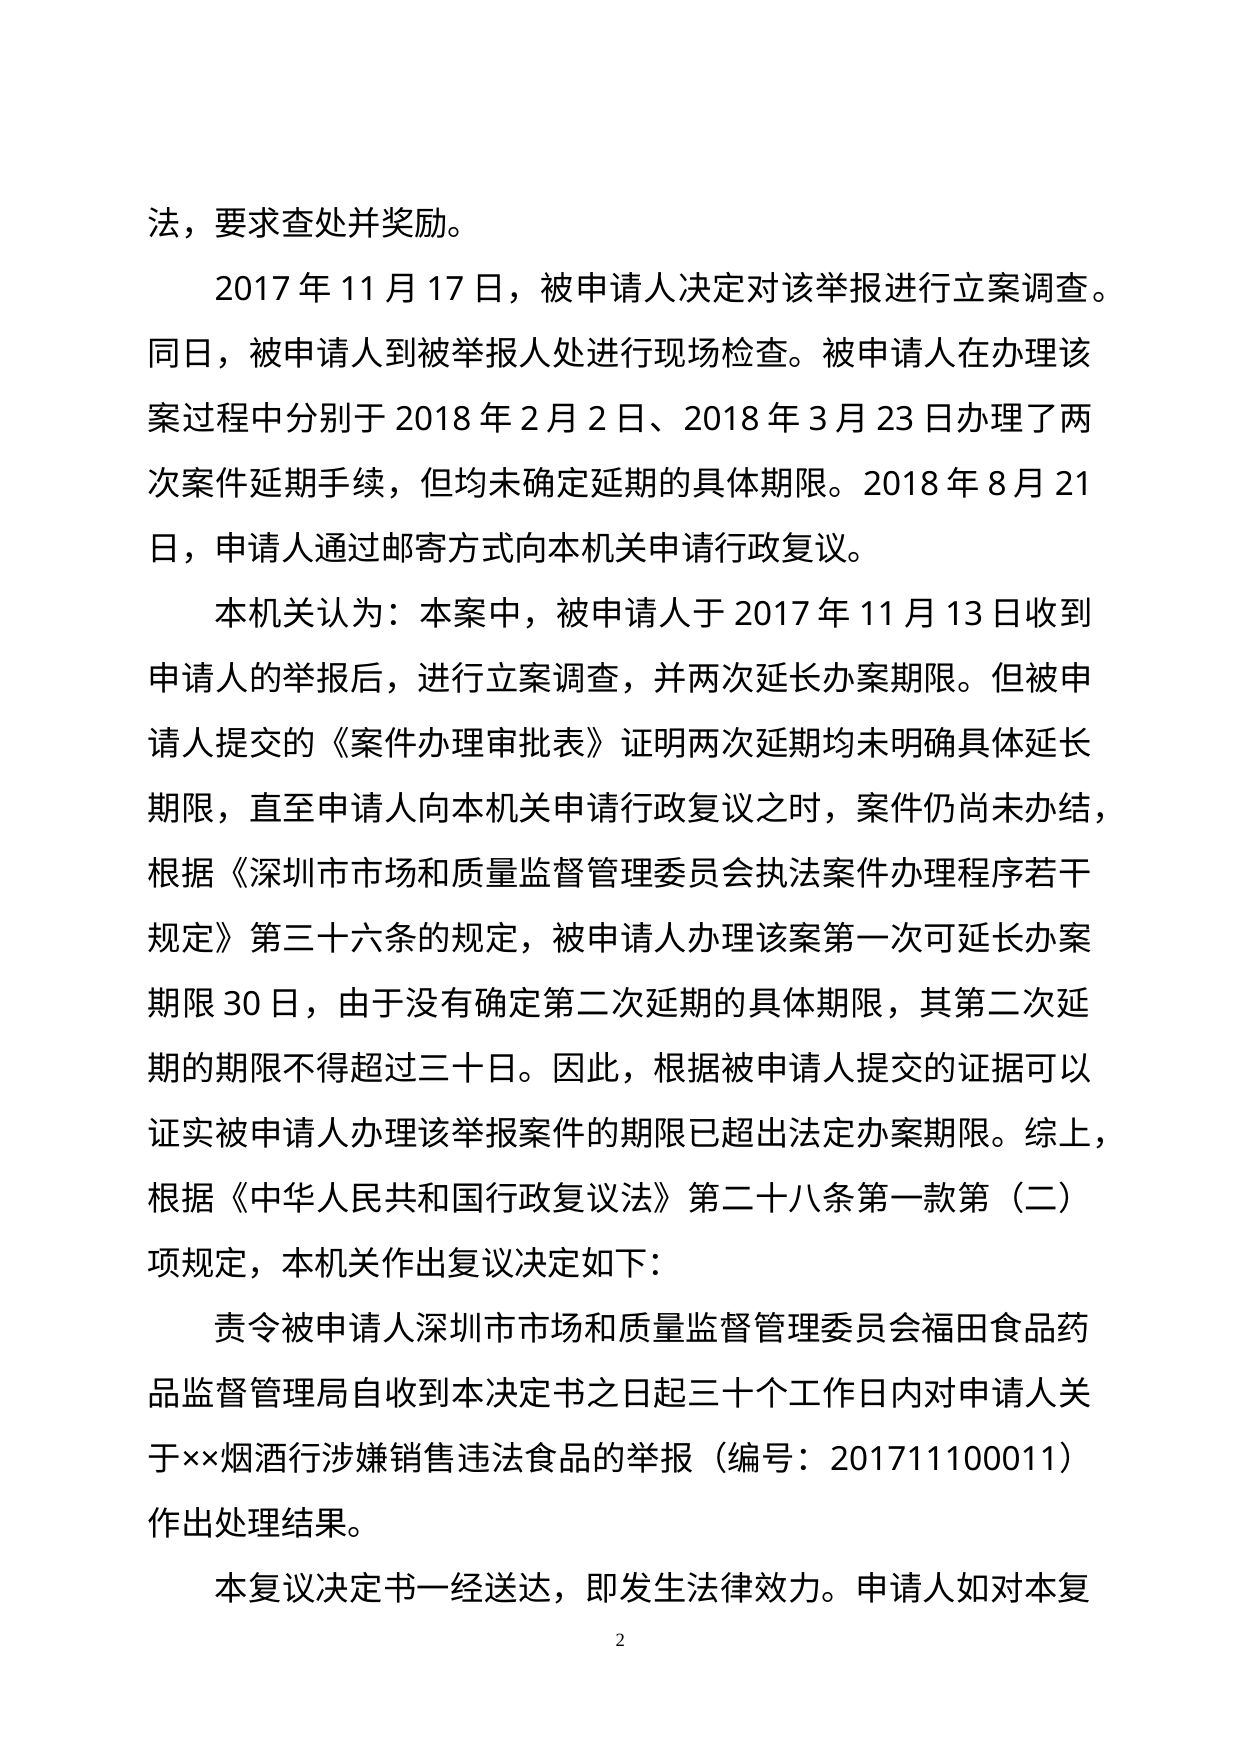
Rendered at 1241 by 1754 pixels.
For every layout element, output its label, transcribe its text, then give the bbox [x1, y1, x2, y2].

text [148, 188, 1093, 253]
text 责令被申请人深圳市市场和质量监督管理委员会福田食品药品监督管理局自收到本决定书之日起三十个工作日内对申请人关于××烟酒行涉嫌销售违法食品的举报（编号：201711100011）作出处理结果。 [148, 1293, 1093, 1553]
text 本机关认为：本案中，被申请人于2017年11月13日收到申请人的举报后，进行立案调查，并两次延长办案期限。但被申请人提交的《案件办理审批表》证明两次延期均未明确具体延长期限，直至申请人向本机关申请行政复议之时，案件仍尚未办结，根据《深圳市市场和质量监督管理委员会执法案件办理程序若干规定》第三十六条的规定，被申请人办理该案第一次可延长办案期限30日，由于没有确定第二次延期的具体期限，其第二次延期的期限不得超过三十日。因此，根据被申请人提交的证据可以证实被申请人办理该举报案件的期限已超出法定办案期限。综上，根据《中华人民共和国行政复议法》第二十八条第一款第（二）项规定，本机关作出复议决定如下： [148, 578, 1093, 1293]
text 2017年11月17日，被申请人决定对该举报进行立案调查。同日，被申请人到被举报人处进行现场检查。被申请人在办理该案过程中分别于2018年2月2日、2018年3月23日办理了两次案件延期手续，但均未确定延期的具体期限。2018年8月21日，申请人通过邮寄方式向本机关申请行政复议。 [148, 253, 1093, 578]
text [148, 1553, 1093, 1618]
